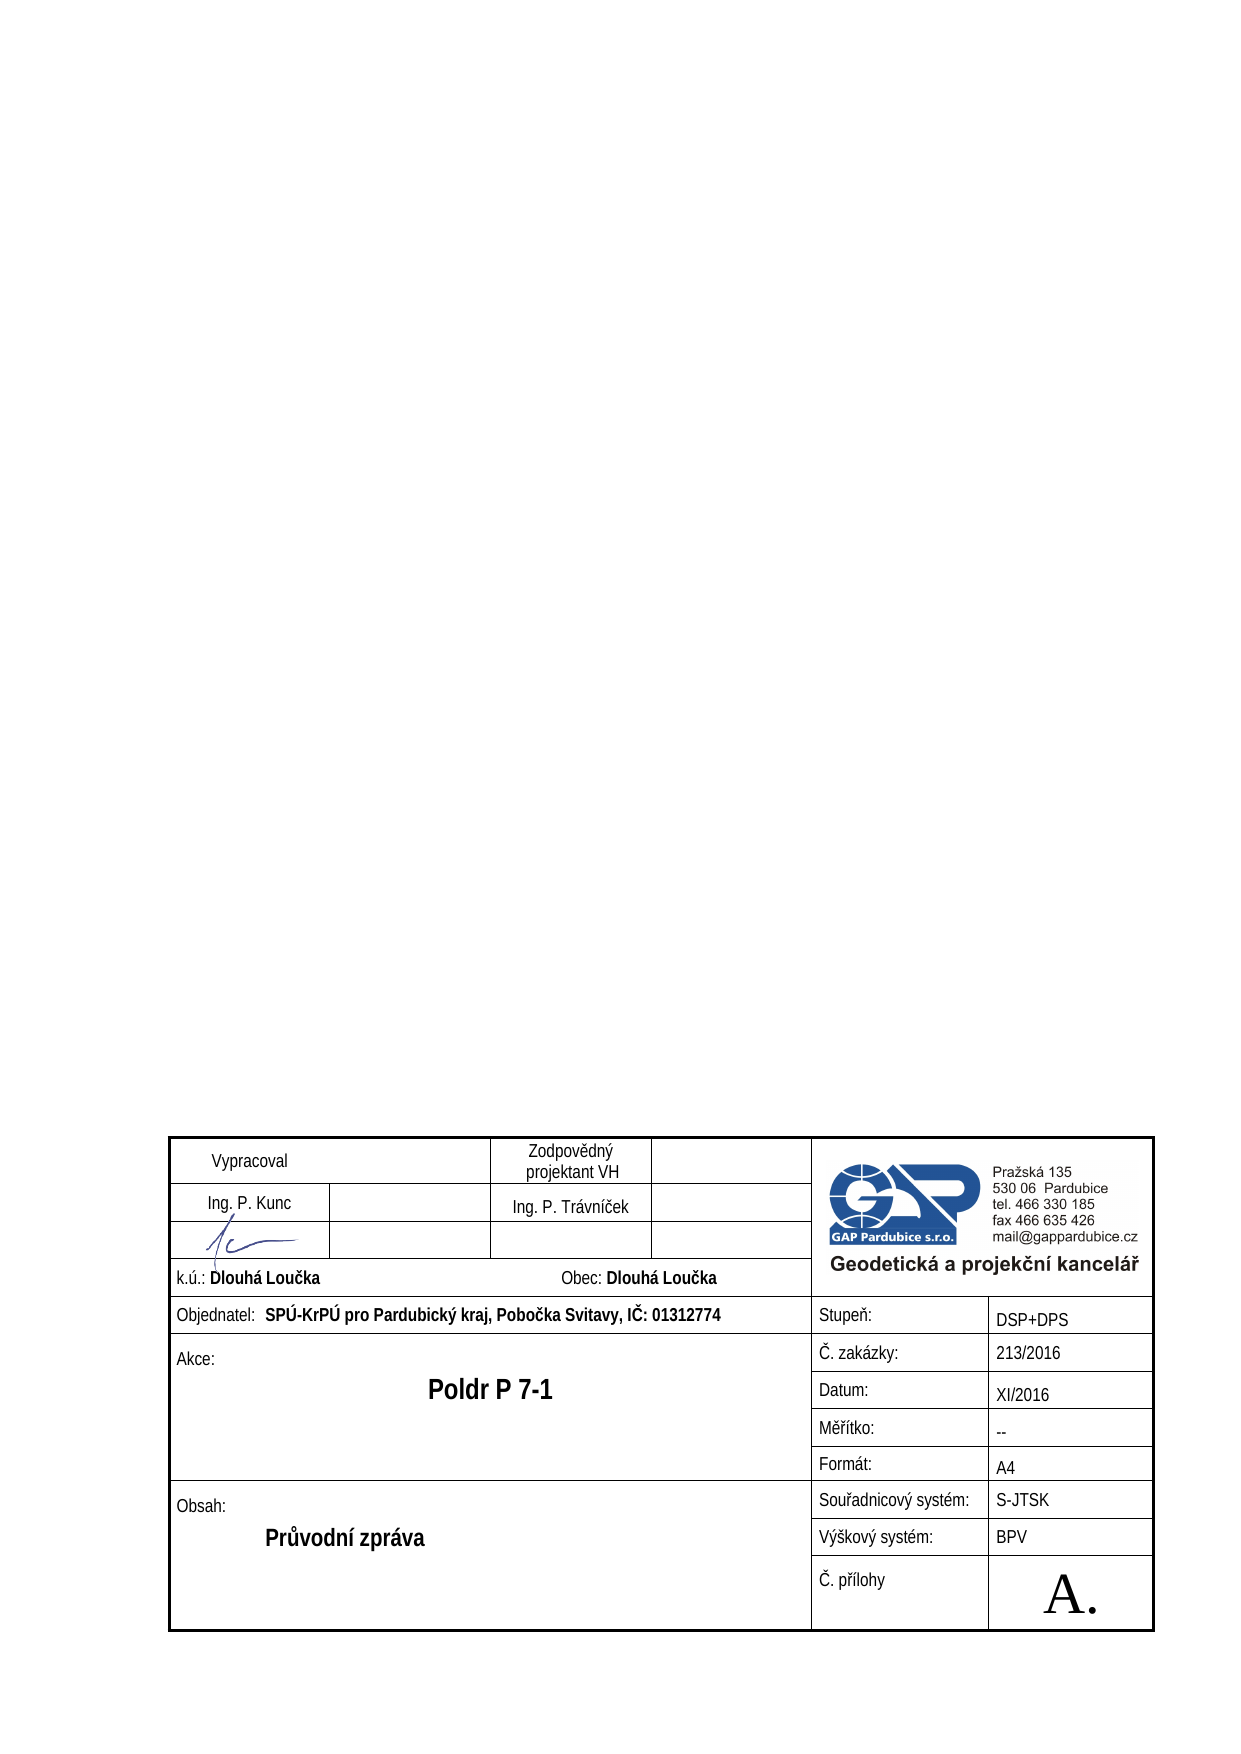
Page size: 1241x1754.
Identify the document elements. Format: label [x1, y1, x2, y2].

picture [826, 1160, 1139, 1275]
picture [204, 1212, 299, 1273]
